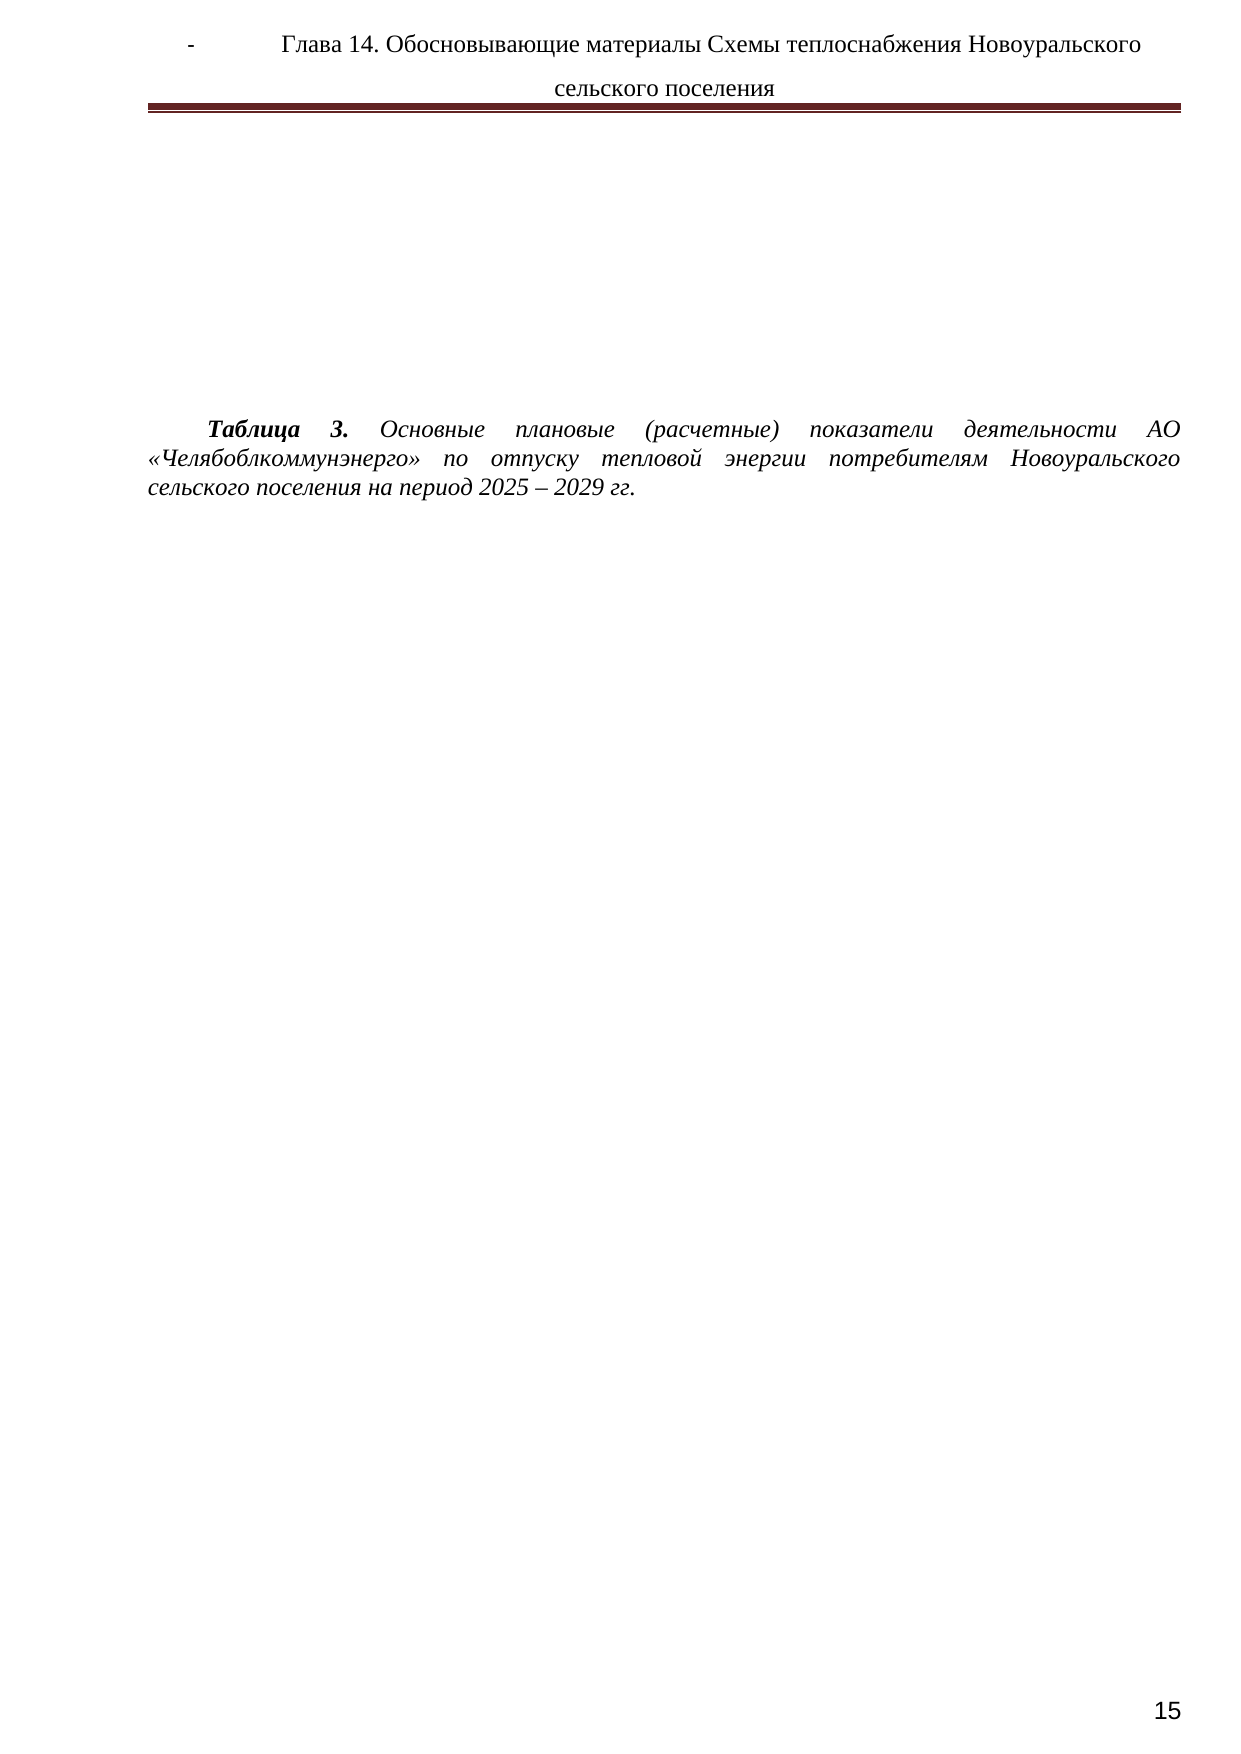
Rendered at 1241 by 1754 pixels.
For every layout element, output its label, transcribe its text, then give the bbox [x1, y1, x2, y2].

text Таблица 3. Основные плановые (расчетные) показатели деятельности АО «Челябоблкоммунэнерго» по отпуску тепловой энергии потребителям Новоуральского сельского поселения на период 2025 – 2029 гг. [148, 414, 1181, 501]
